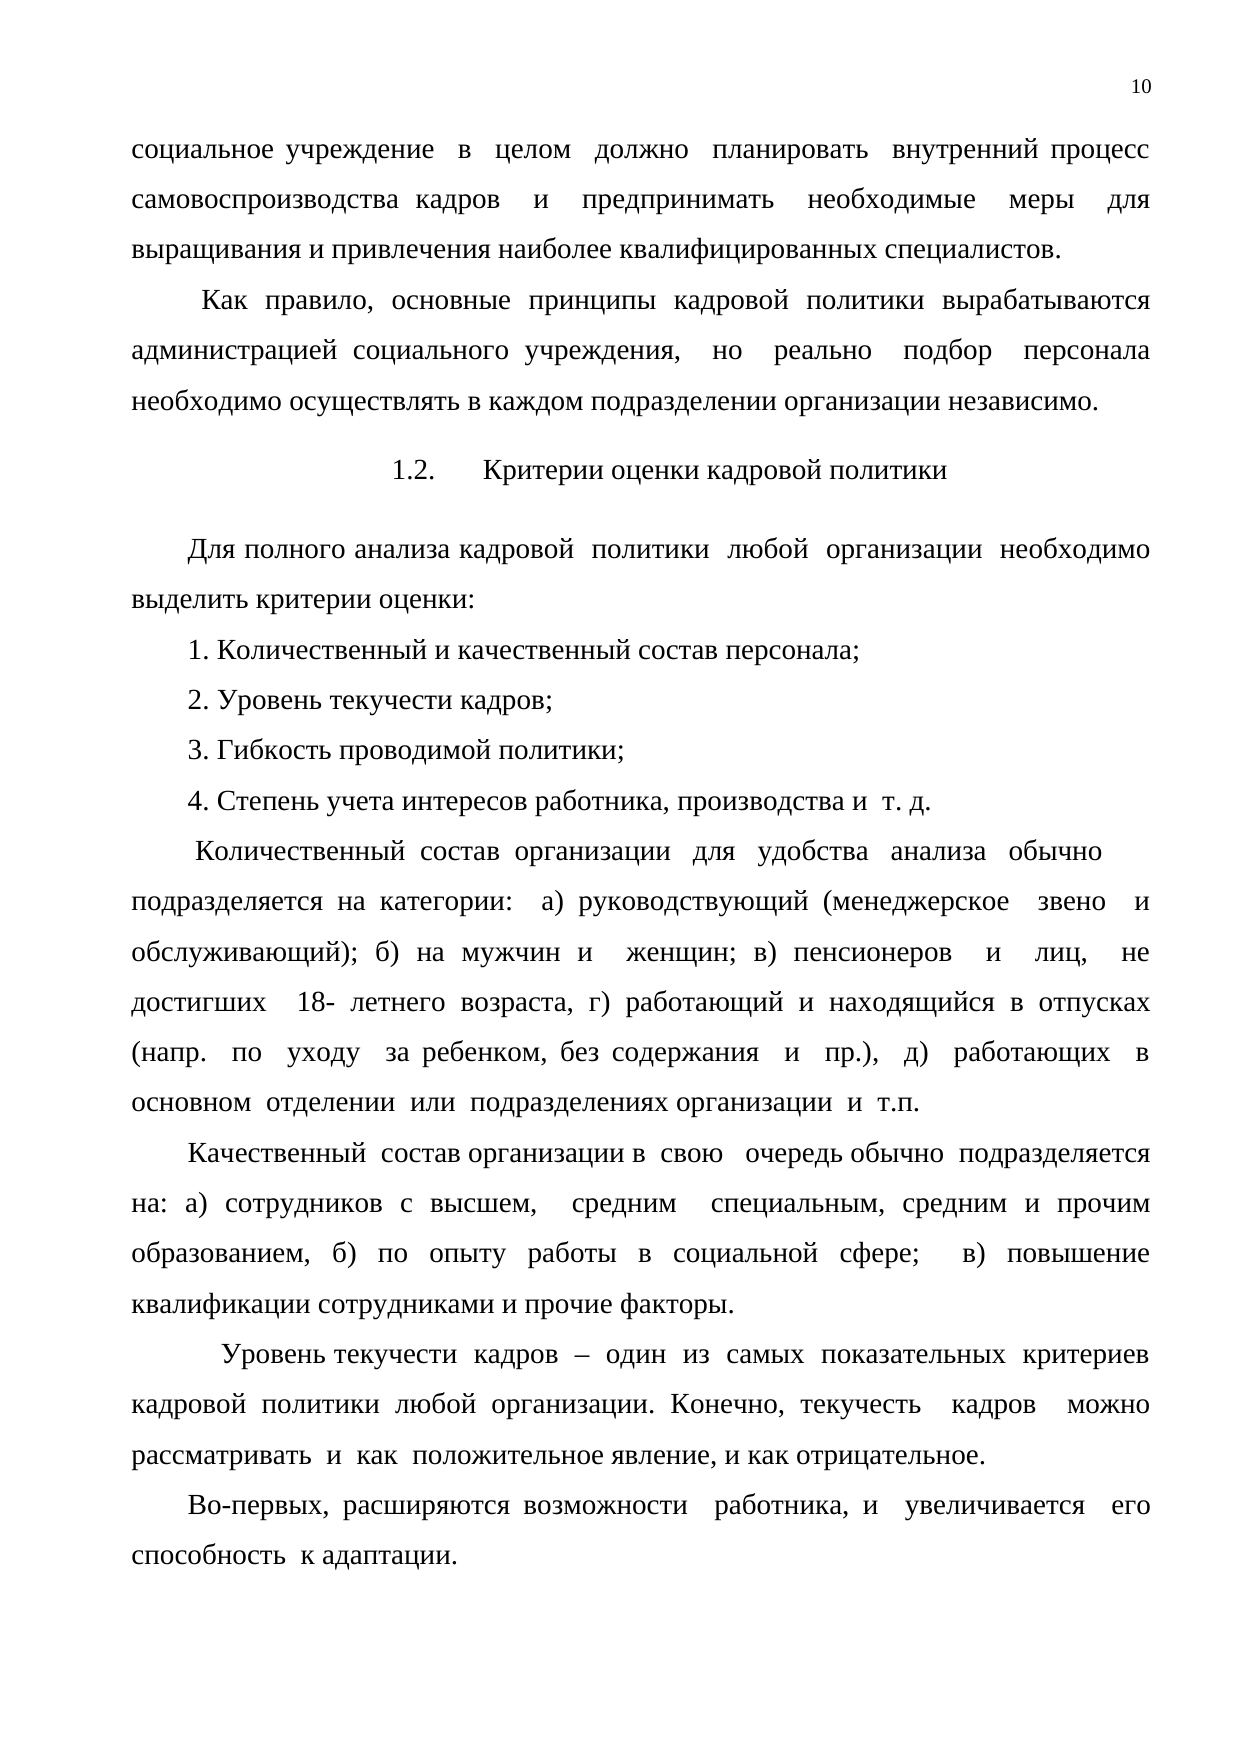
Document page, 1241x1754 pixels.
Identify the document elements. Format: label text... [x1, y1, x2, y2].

text Во-первых, расширяются возможности работника, и увеличивается его способность к адаптации. [131, 1487, 1152, 1571]
text 4. Степень учета интересов работника, производства и т. д. [187, 783, 1152, 816]
text Количественный состав организации для удобства анализа обычно [187, 833, 1152, 867]
list Критерии оценки кадровой политики [187, 452, 1152, 486]
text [131, 131, 1152, 265]
text Как правило, основные принципы кадровой политики вырабатываются администрацией социального учреждения, но реально подбор персонала необходимо осуществлять в каждом подразделении организации независимо. [131, 282, 1152, 416]
text 2. Уровень текучести кадров; [187, 682, 1152, 716]
text 1. Количественный и качественный состав персонала; [187, 632, 1152, 665]
text Качественный состав организации в свою очередь обычно подразделяется на: а) сотрудников с высшем, средним специальным, средним и прочим образованием, б) по опыту работы в социальной сфере; в) повышение квалификации сотрудниками и прочие факторы. [131, 1135, 1152, 1319]
text Для полного анализа кадровой политики любой организации необходимо выделить критерии оценки: [131, 531, 1152, 615]
text Уровень текучести кадров – один из самых показательных критериев кадровой политики любой организации. Конечно, текучесть кадров можно рассматривать и как положительное явление, и как отрицательное. [131, 1336, 1152, 1470]
text 3. Гибкость проводимой политики; [187, 732, 1152, 766]
text подразделяется на категории: а) руководствующий (менеджерское звено и обслуживающий); б) на мужчин и женщин; в) пенсионеров и лиц, не достигших 18- летнего возраста, г) работающий и находящийся в отпусках (напр. по уходу за ребенком, без содержания и пр.), д) работающих в основном отделении или подразделениях организации и т.п. [131, 883, 1152, 1118]
